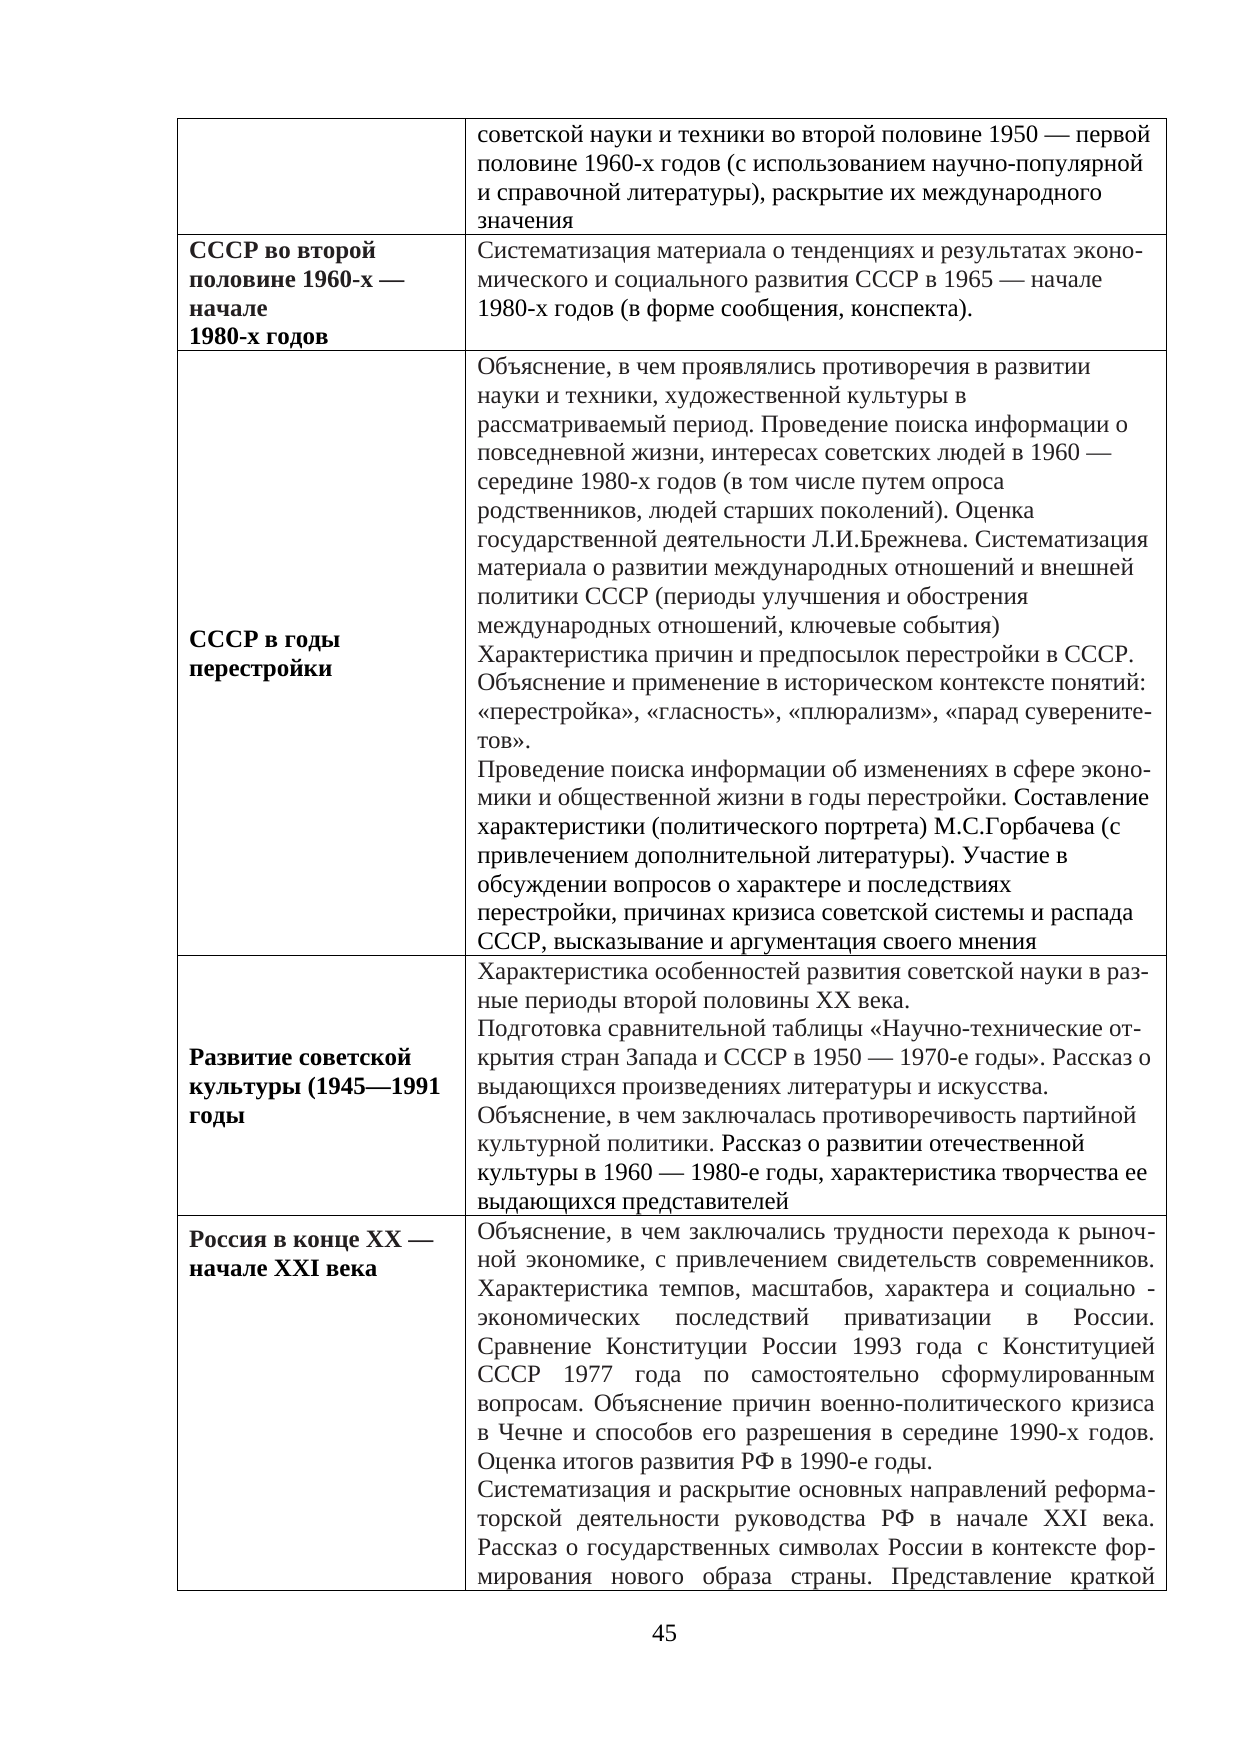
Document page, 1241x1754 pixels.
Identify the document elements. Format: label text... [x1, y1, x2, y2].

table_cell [466, 119, 1166, 234]
table_cell СССР во второй половине 1960-х — начале 1980-х годов [178, 235, 465, 350]
table_cell Систематизация материала о тенденциях и результатах экономического и социального развития СССР в 1965 — начале 1980-х годов (в форме сообщения, конспекта). [466, 235, 1166, 350]
table_cell СССР в годы перестройки [178, 351, 465, 955]
table_cell Объяснение, в чем проявлялись противоречия в развитии науки и техники, художественной культуры в рассматриваемый период. Проведение поиска информации о повседневной жизни, интересах советских людей в 1960 — середине 1980-х годов (в том числе путем опроса родственников, людей старших поколений). Оценка государственной деятельности Л.И.Брежнева. Систематизация материала о развитии международных отношений и внешней политики СССР (периоды улучшения и обострения международных отношений, ключевые события) Характеристика причин и предпосылок перестройки в СССР. Объяснение и применение в историческом контексте понятий: «перестройка», «гласность», «плюрализм», «парад суверенитетов». Проведение поиска информации об изменениях в сфере экономики и общественной жизни в годы перестройки. Составление характеристики (политического портрета) М.С.Горбачева (с привлечением дополнительной литературы). Участие в обсуждении вопросов о характере и последствиях перестройки, причинах кризиса советской системы и распада СССР, высказывание и аргументация своего мнения [466, 351, 1166, 955]
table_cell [466, 1216, 1166, 1589]
table_cell Развитие советской культуры (1945—1991 годы [178, 956, 465, 1215]
table_cell Характеристика особенностей развития советской науки в разные периоды второй половины ХХ века. Подготовка сравнительной таблицы «Научно-технические открытия стран Запада и СССР в 1950 — 1970-е годы». Рассказ о выдающихся произведениях литературы и искусства. Объяснение, в чем заключалась противоречивость партийной культурной политики. Рассказ о развитии отечественной культуры в 1960 — 1980-е годы, характеристика творчества ее выдающихся представителей [466, 956, 1166, 1215]
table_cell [178, 119, 465, 234]
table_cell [178, 1216, 465, 1589]
